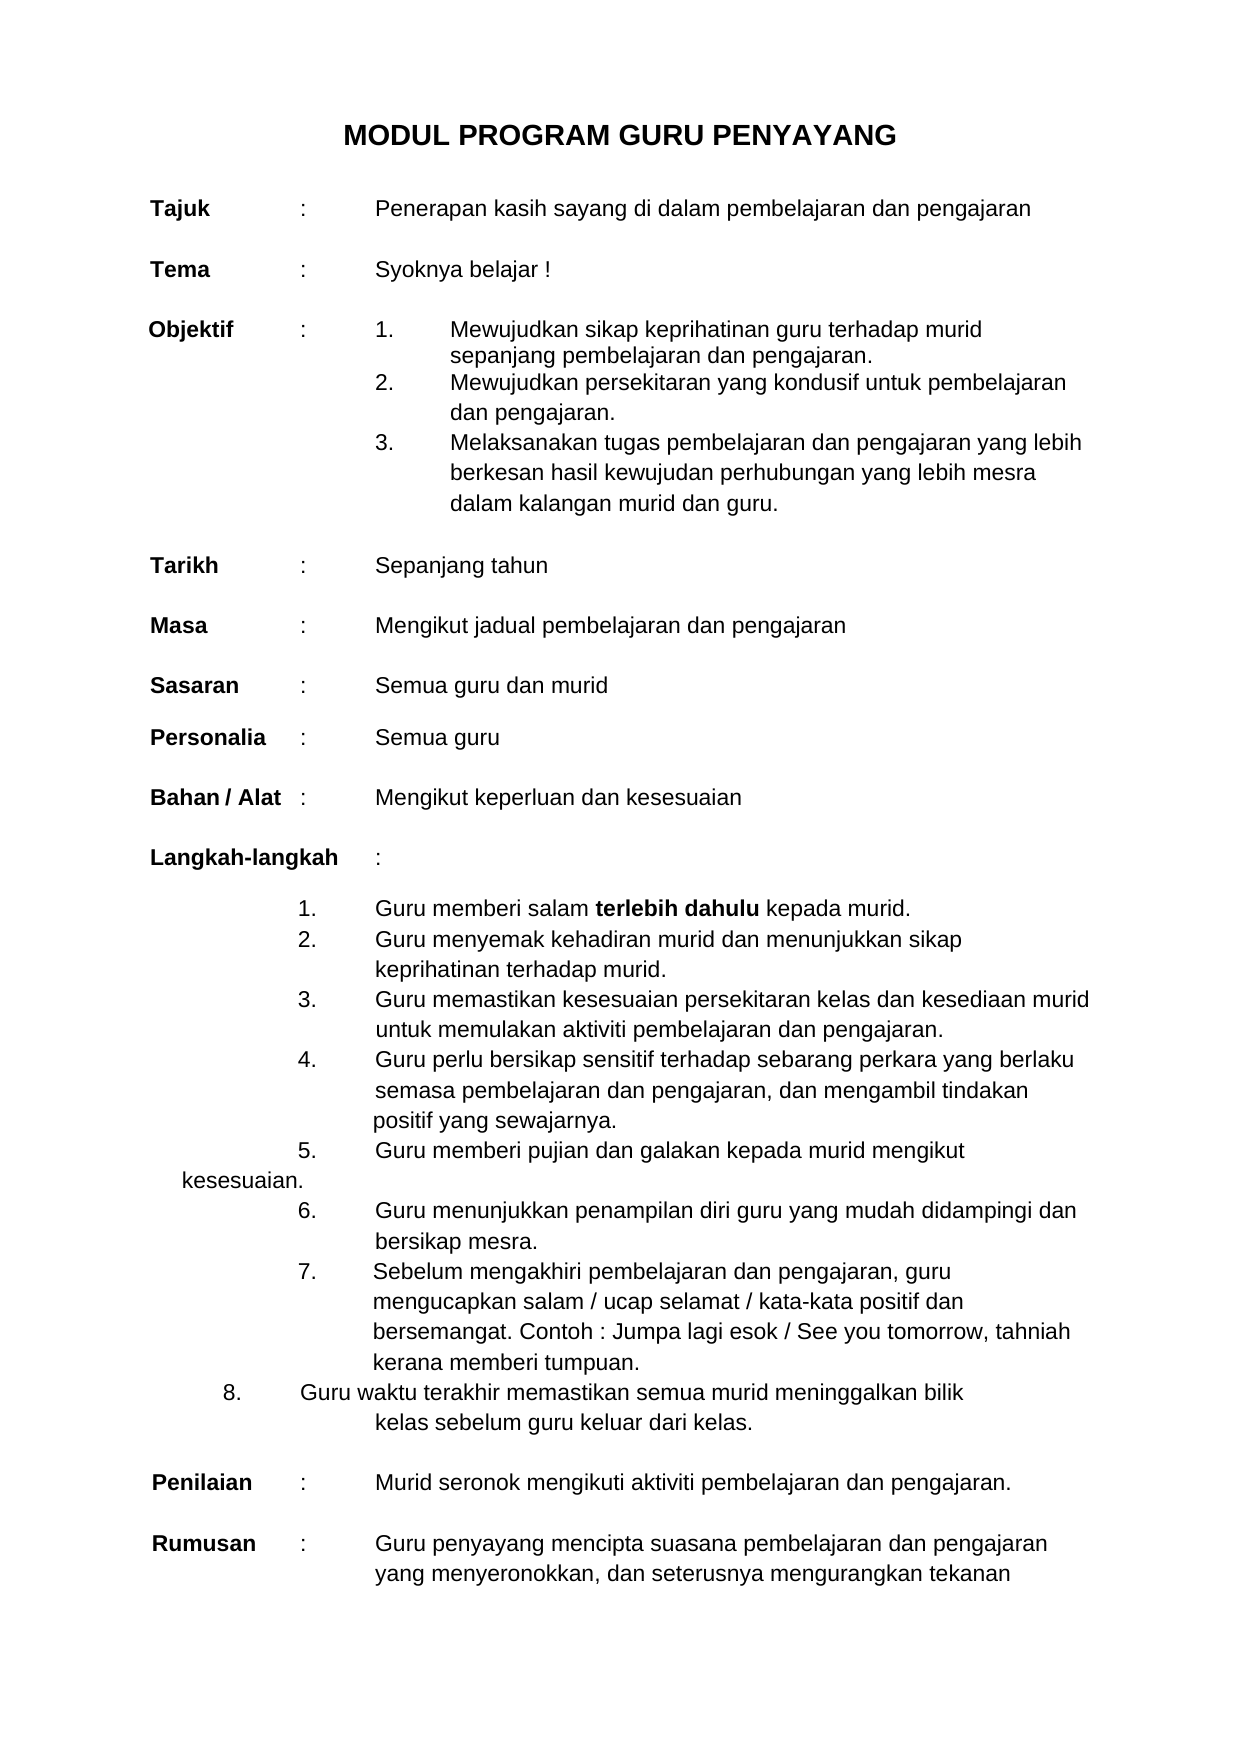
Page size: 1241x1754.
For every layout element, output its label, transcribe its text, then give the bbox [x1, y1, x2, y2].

text 2. Mewujudkan persekitaran yang kondusif untuk pembelajaran dan pengajaran. [375, 369, 1090, 425]
text kelas sebelum guru keluar dari kelas. [373, 1409, 1090, 1435]
list Guru memastikan kesesuaian persekitaran kelas dan kesediaan murid [182, 986, 1090, 1012]
list Guru menunjukkan penampilan diri guru yang mudah didampingi dan [182, 1197, 1090, 1224]
list Guru perlu bersikap sensitif terhadap sebarang perkara yang berlaku [182, 1046, 1090, 1073]
text yang menyeronokkan, dan seterusnya mengurangkan tekanan [300, 1560, 1090, 1586]
list Guru memberi salam terlebih dahulu kepada murid. [182, 895, 1090, 922]
list Guru waktu terakhir memastikan semua murid meninggalkan bilik [150, 1379, 1090, 1405]
text Personalia : Semua guru [150, 723, 1090, 750]
text 3. Melaksanakan tugas pembelajaran dan pengajaran yang lebih berkesan hasil kewujudan perhubungan yang lebih mesra dalam kalangan murid dan guru. [375, 429, 1090, 516]
text keprihatinan terhadap murid. [373, 956, 1090, 982]
text sepanjang pembelajaran dan pengajaran. [448, 342, 1090, 369]
text Objektif : 1. Mewujudkan sikap keprihatinan guru terhadap murid [148, 316, 1090, 342]
list Guru memberi pujian dan galakan kepada murid mengikut kesesuaian. [182, 1137, 1090, 1194]
text Tarikh : Sepanjang tahun [150, 552, 1090, 578]
text Sasaran : Semua guru dan murid [150, 672, 1090, 699]
text semasa pembelajaran dan pengajaran, dan mengambil tindakan positif yang sewajarnya. [373, 1077, 1090, 1133]
text untuk memulakan aktiviti pembelajaran dan pengajaran. [354, 1016, 1090, 1043]
list Guru menyemak kehadiran murid dan menunjukkan sikap [182, 926, 1090, 952]
text MODUL PROGRAM GURU PENYAYANG [150, 118, 1090, 152]
list Sebelum mengakhiri pembelajaran dan pengajaran, guru mengucapkan salam / ucap selamat / kata-kata positif dan bersemangat. Contoh : Jumpa lagi esok / See you tomorrow, tahniah kerana memberi tumpuan. [298, 1258, 1090, 1375]
text Masa : Mengikut jadual pembelajaran dan pengajaran [150, 612, 1090, 638]
text Langkah-langkah : [150, 844, 1090, 871]
text bersikap mesra. [373, 1228, 1090, 1254]
text Tajuk : Penerapan kasih sayang di dalam pembelajaran dan pengajaran [150, 195, 1090, 222]
text Bahan / Alat : Mengikut keperluan dan kesesuaian [150, 784, 1090, 810]
text Penilaian : Murid seronok mengikuti aktiviti pembelajaran dan pengajaran. [152, 1469, 1090, 1496]
text Rumusan : Guru penyayang mencipta suasana pembelajaran dan pengajaran [152, 1530, 1090, 1556]
text Tema : Syoknya belajar ! [150, 256, 1090, 282]
